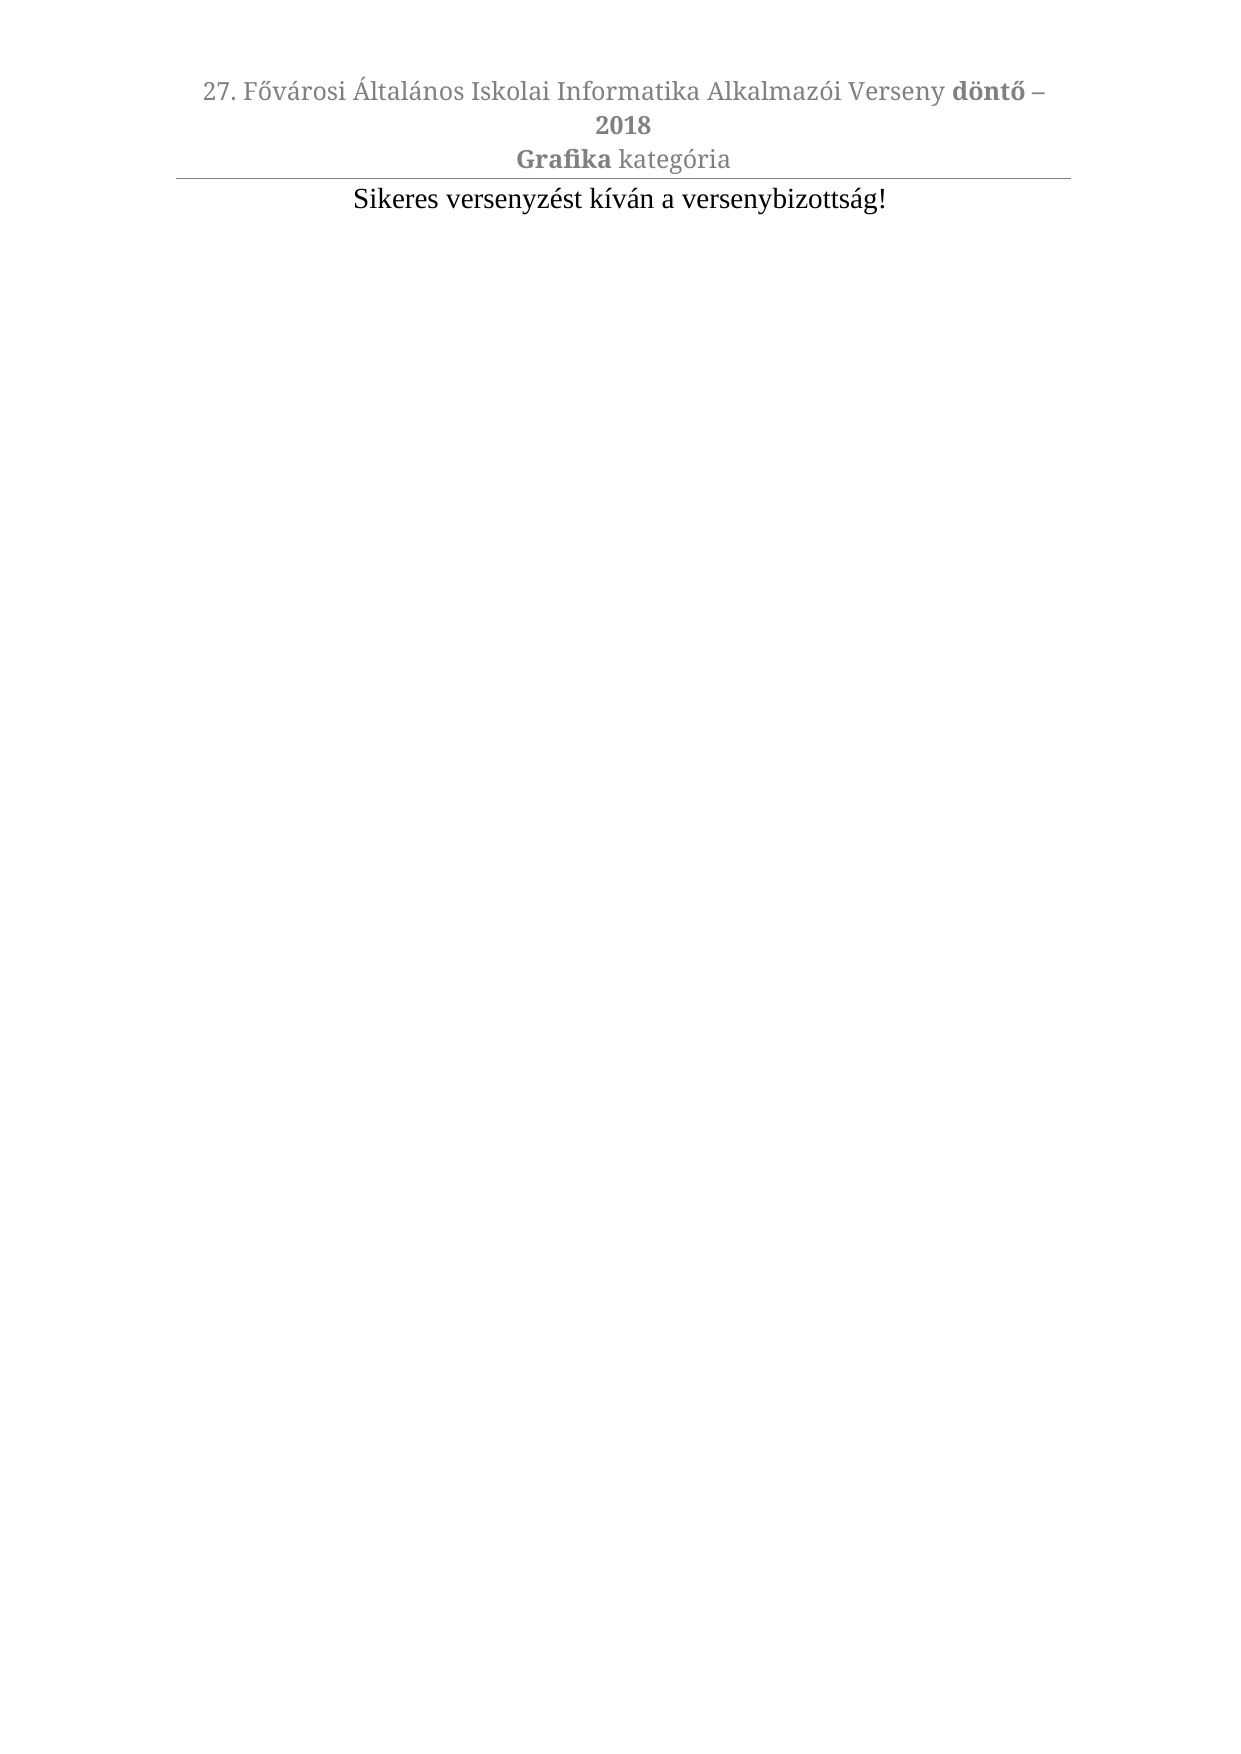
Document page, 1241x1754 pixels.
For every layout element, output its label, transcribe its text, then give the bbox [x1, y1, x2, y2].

text Sikeres versenyzést kíván a versenybizottság! [148, 181, 1093, 214]
